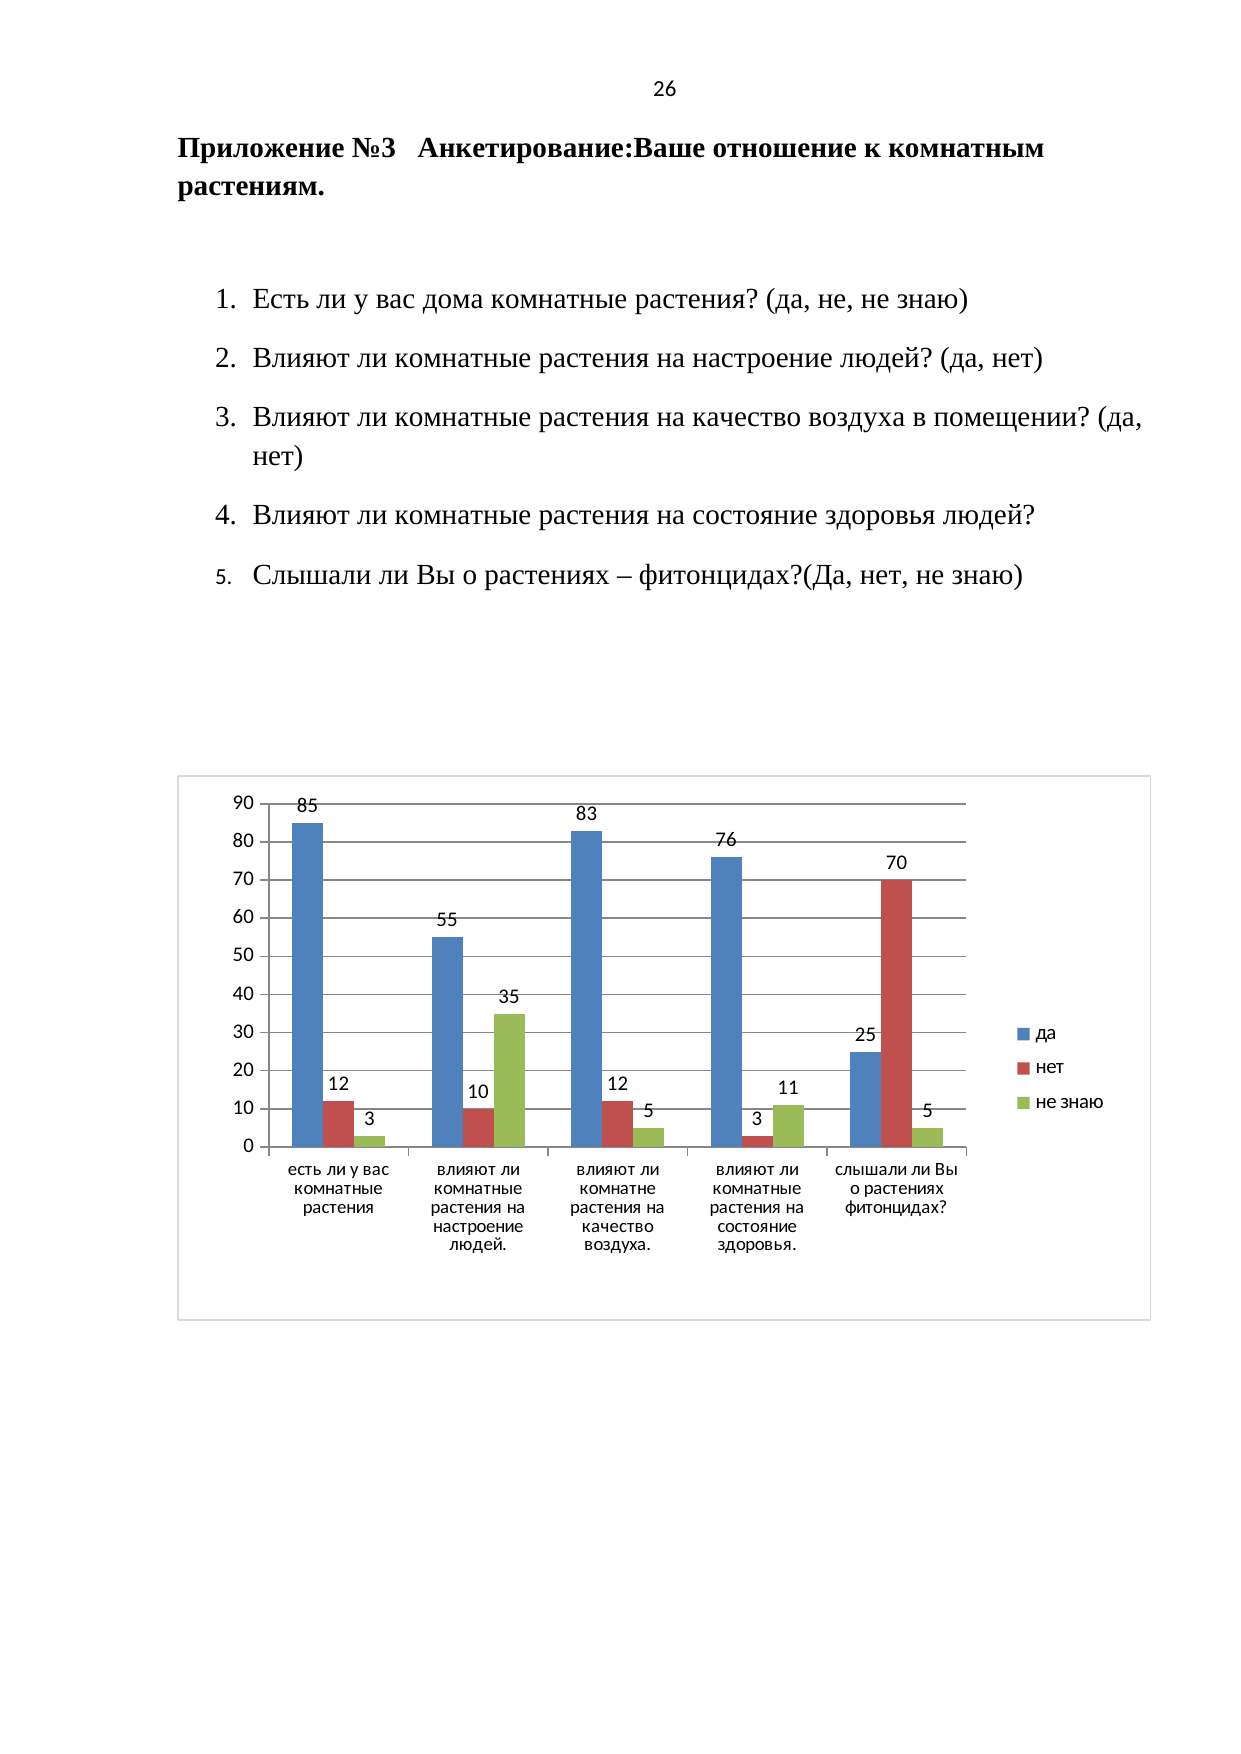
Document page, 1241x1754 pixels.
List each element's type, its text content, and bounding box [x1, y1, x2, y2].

list Слышали ли Вы о растениях – фитонцидах?(Да, нет, не знаю) [215, 557, 1152, 590]
list Влияют ли комнатные растения на состояние здоровья людей? [215, 497, 1152, 531]
list Есть ли у вас дома комнатные растения? (да, не, не знаю) [215, 281, 1152, 314]
list Влияют ли комнатные растения на настроение людей? (да, нет) [215, 340, 1152, 374]
list Влияют ли комнатные растения на качество воздуха в помещении? (да, нет) [215, 399, 1152, 472]
text Приложение №3 Анкетирование:Ваше отношение к комнатным растениям. [177, 130, 1152, 202]
